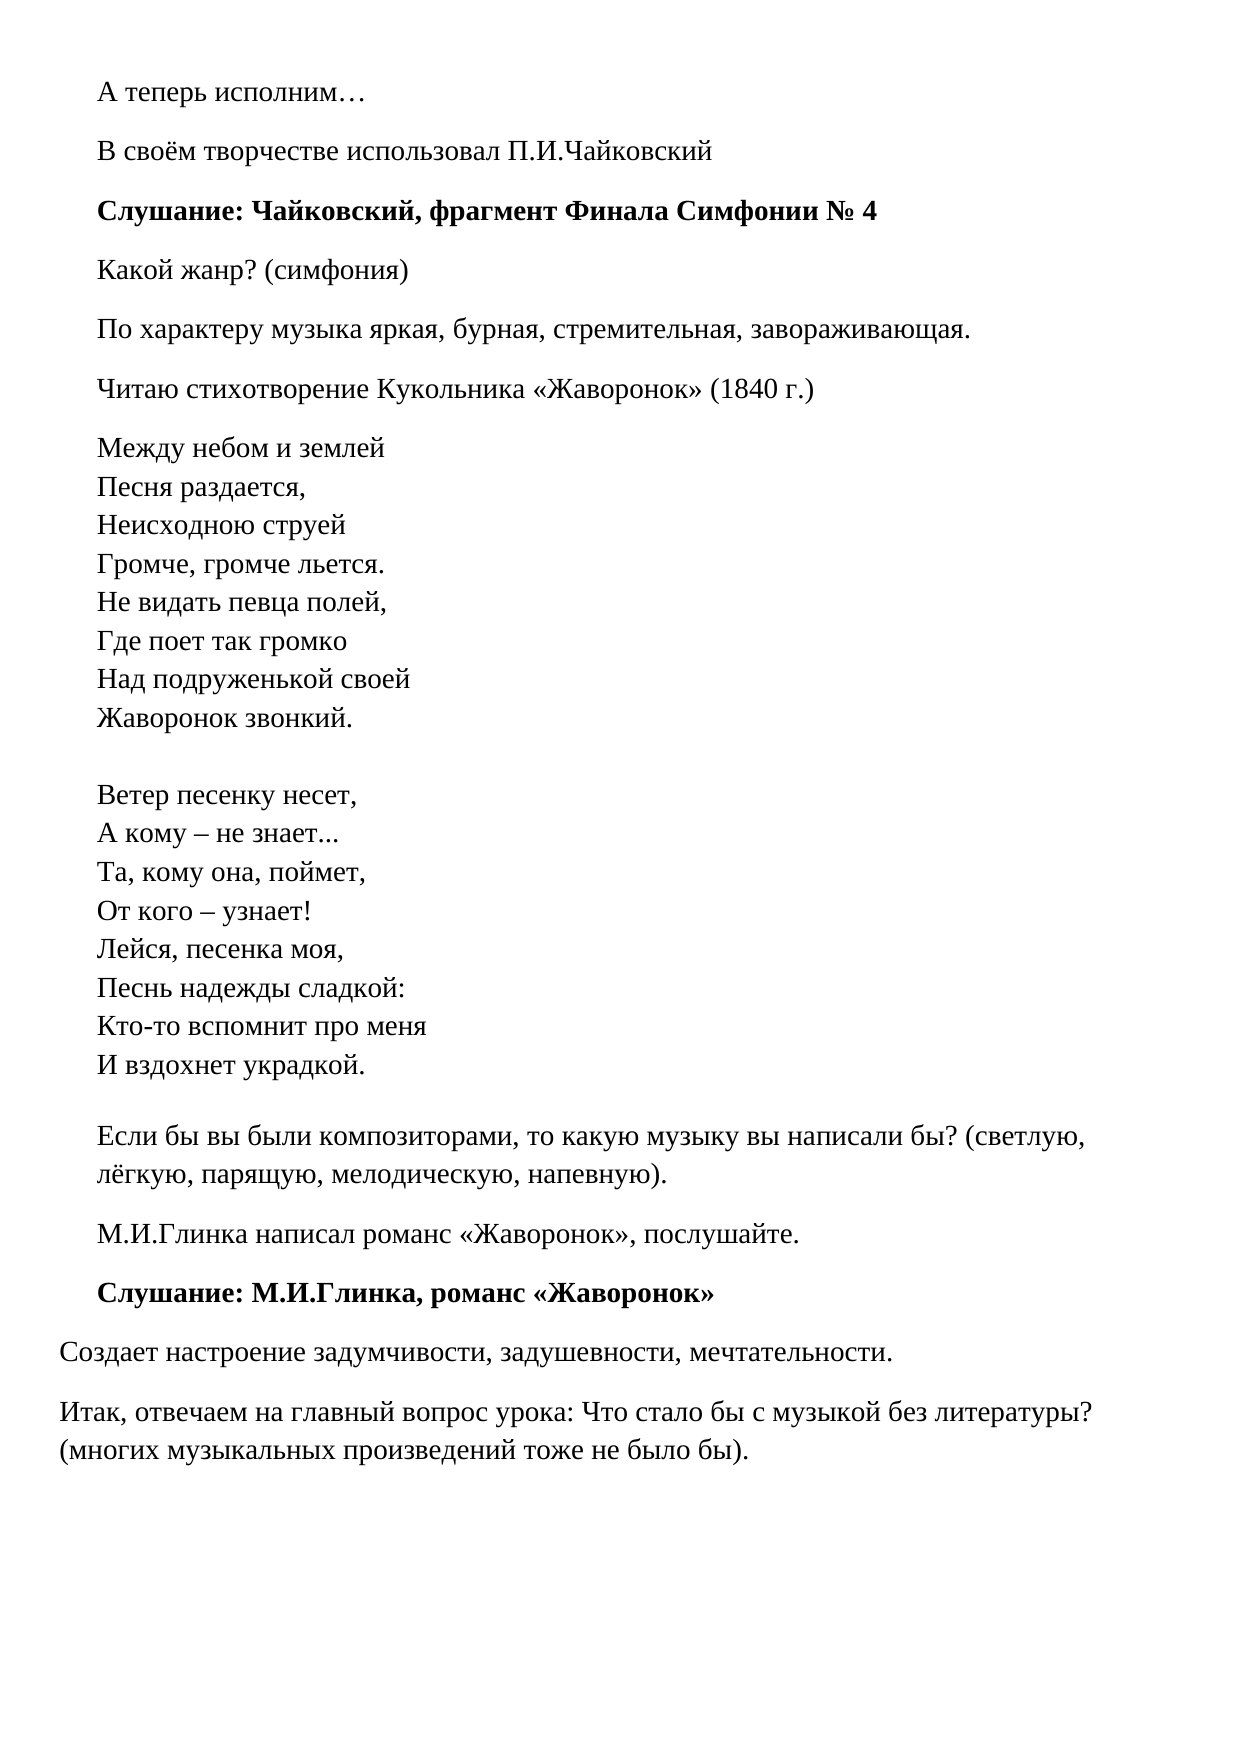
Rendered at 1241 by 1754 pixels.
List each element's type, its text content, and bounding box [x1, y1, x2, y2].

text По характеру музыка яркая, бурная, стремительная, завораживающая. [97, 311, 1181, 345]
text В своём творчестве использовал П.И.Чайковский [97, 133, 1181, 167]
text А теперь исполним… [97, 74, 1181, 107]
text Создает настроение задумчивости, задушевности, мечтательности. [59, 1334, 1181, 1368]
text Слушание: М.И.Глинка, романс «Жаворонок» [97, 1275, 1181, 1309]
text Между небом и землей Песня раздается, Неисходною струей Громче, громче льется. Не видать певца полей, Где поет так громко Над подруженькой своей Жаворонок звонкий. Ветер песенку несет, А кому – не знает... Та, кому она, поймет, От кого – узнает! Лейся, песенка моя, Песнь надежды сладкой: Кто-то вспомнит про меня И вздохнет украдкой. Если бы вы были композиторами, то какую музыку вы написали бы? (светлую, лёгкую, парящую, мелодическую, напевную). [97, 430, 1181, 1190]
text Какой жанр? (симфония) [97, 252, 1181, 286]
text М.И.Глинка написал романс «Жаворонок», послушайте. [97, 1216, 1181, 1249]
text Итак, отвечаем на главный вопрос урока: Что стало бы с музыкой без литературы? (многих музыкальных произведений тоже не было бы). [59, 1394, 1181, 1466]
text Слушание: Чайковский, фрагмент Финала Симфонии № 4 [97, 193, 1181, 226]
text Читаю стихотворение Кукольника «Жаворонок» (1840 г.) [97, 371, 1181, 404]
